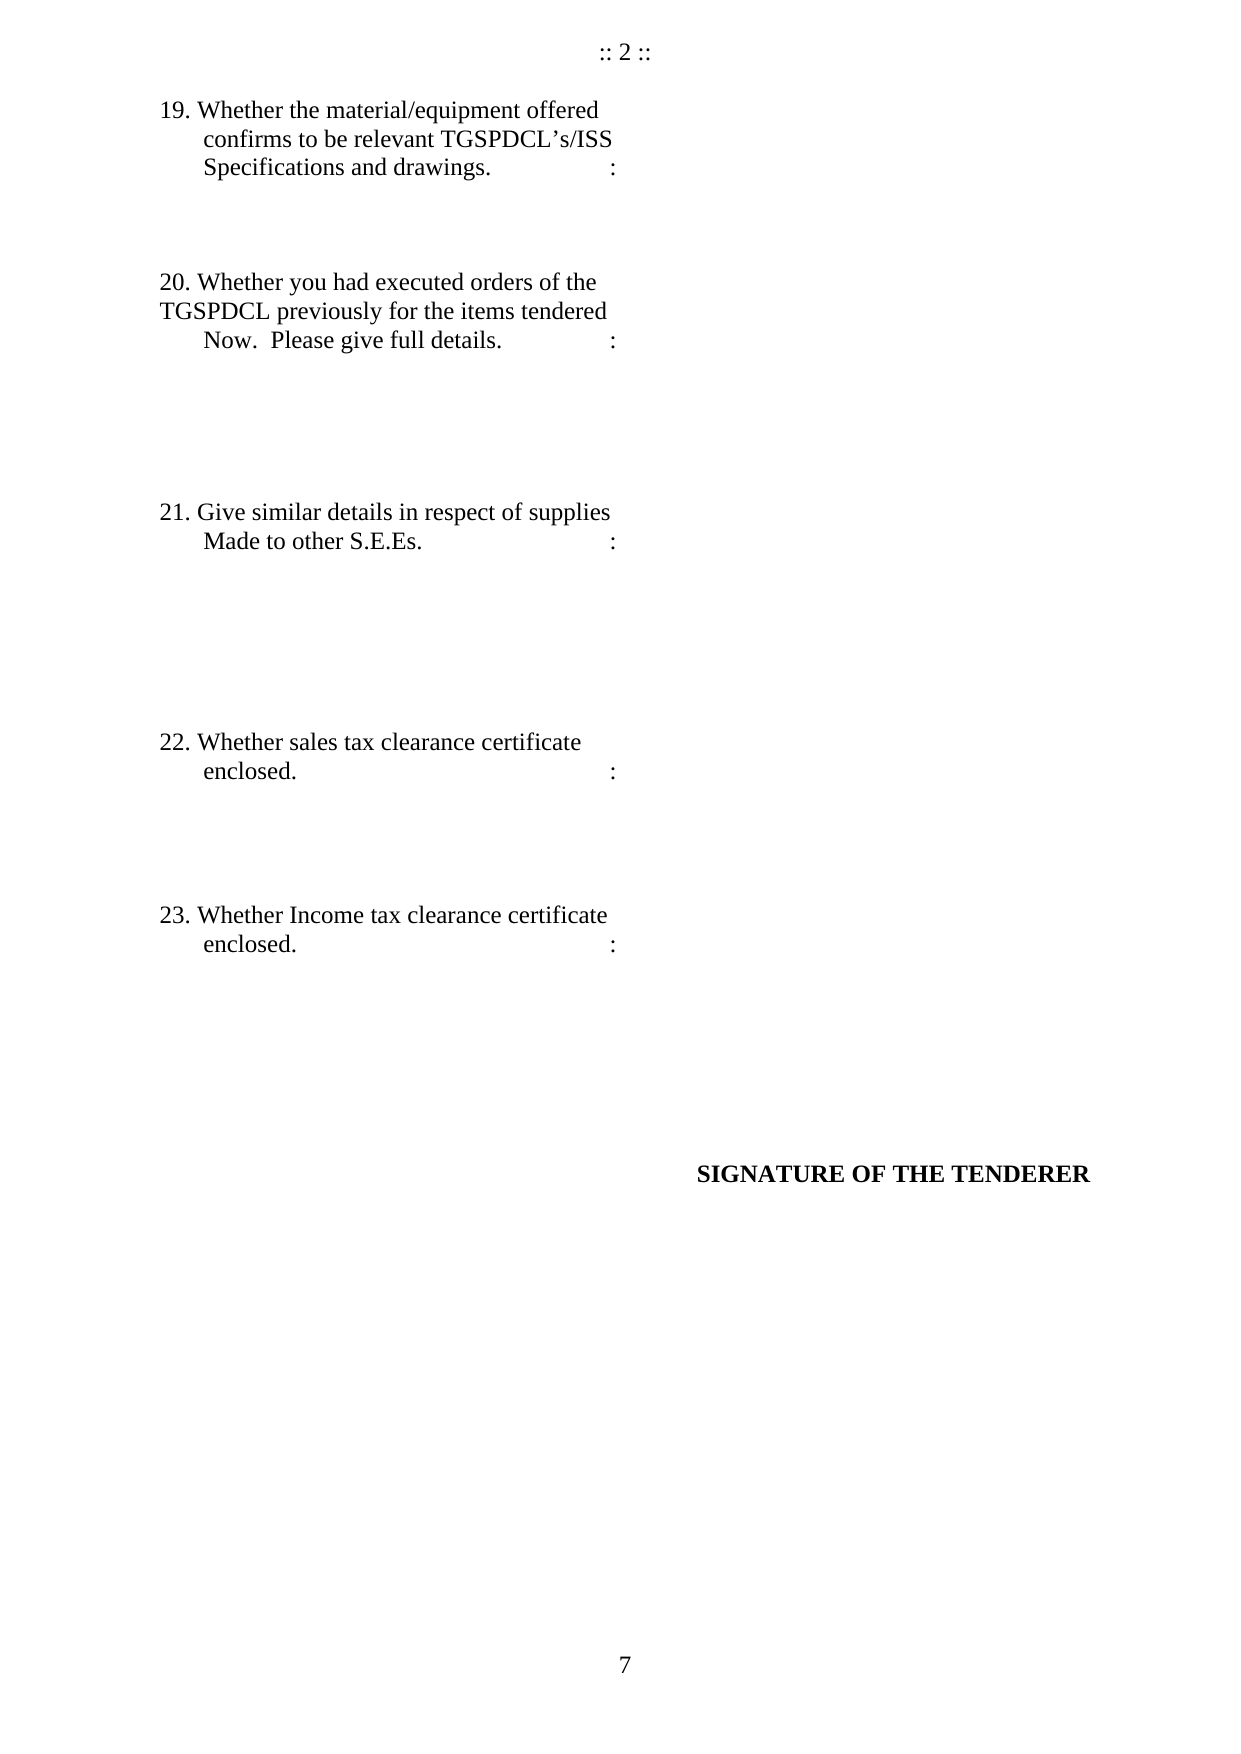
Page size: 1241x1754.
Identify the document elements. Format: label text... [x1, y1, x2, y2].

text TGSPDCL previously for the items tendered [159, 296, 1090, 325]
text Specifications and drawings. : [159, 152, 1090, 181]
text enclosed. : [159, 929, 1090, 957]
text Made to other S.E.Es. : [159, 526, 1090, 555]
text 22. Whether sales tax clearance certificate [159, 727, 1090, 756]
text 21. Give similar details in respect of supplies [159, 497, 1090, 526]
text SIGNATURE OF THE TENDERER [159, 1159, 1090, 1187]
text confirms to be relevant TGSPDCL’s/ISS [159, 124, 1090, 152]
text Now. Please give full details. : [159, 325, 1090, 354]
text enclosed. : [159, 756, 1090, 785]
text 20. Whether you had executed orders of the [159, 267, 1090, 296]
text :: 2 :: [159, 37, 1090, 66]
text 23. Whether Income tax clearance certificate [159, 900, 1090, 929]
text 19. Whether the material/equipment offered [159, 95, 1090, 124]
